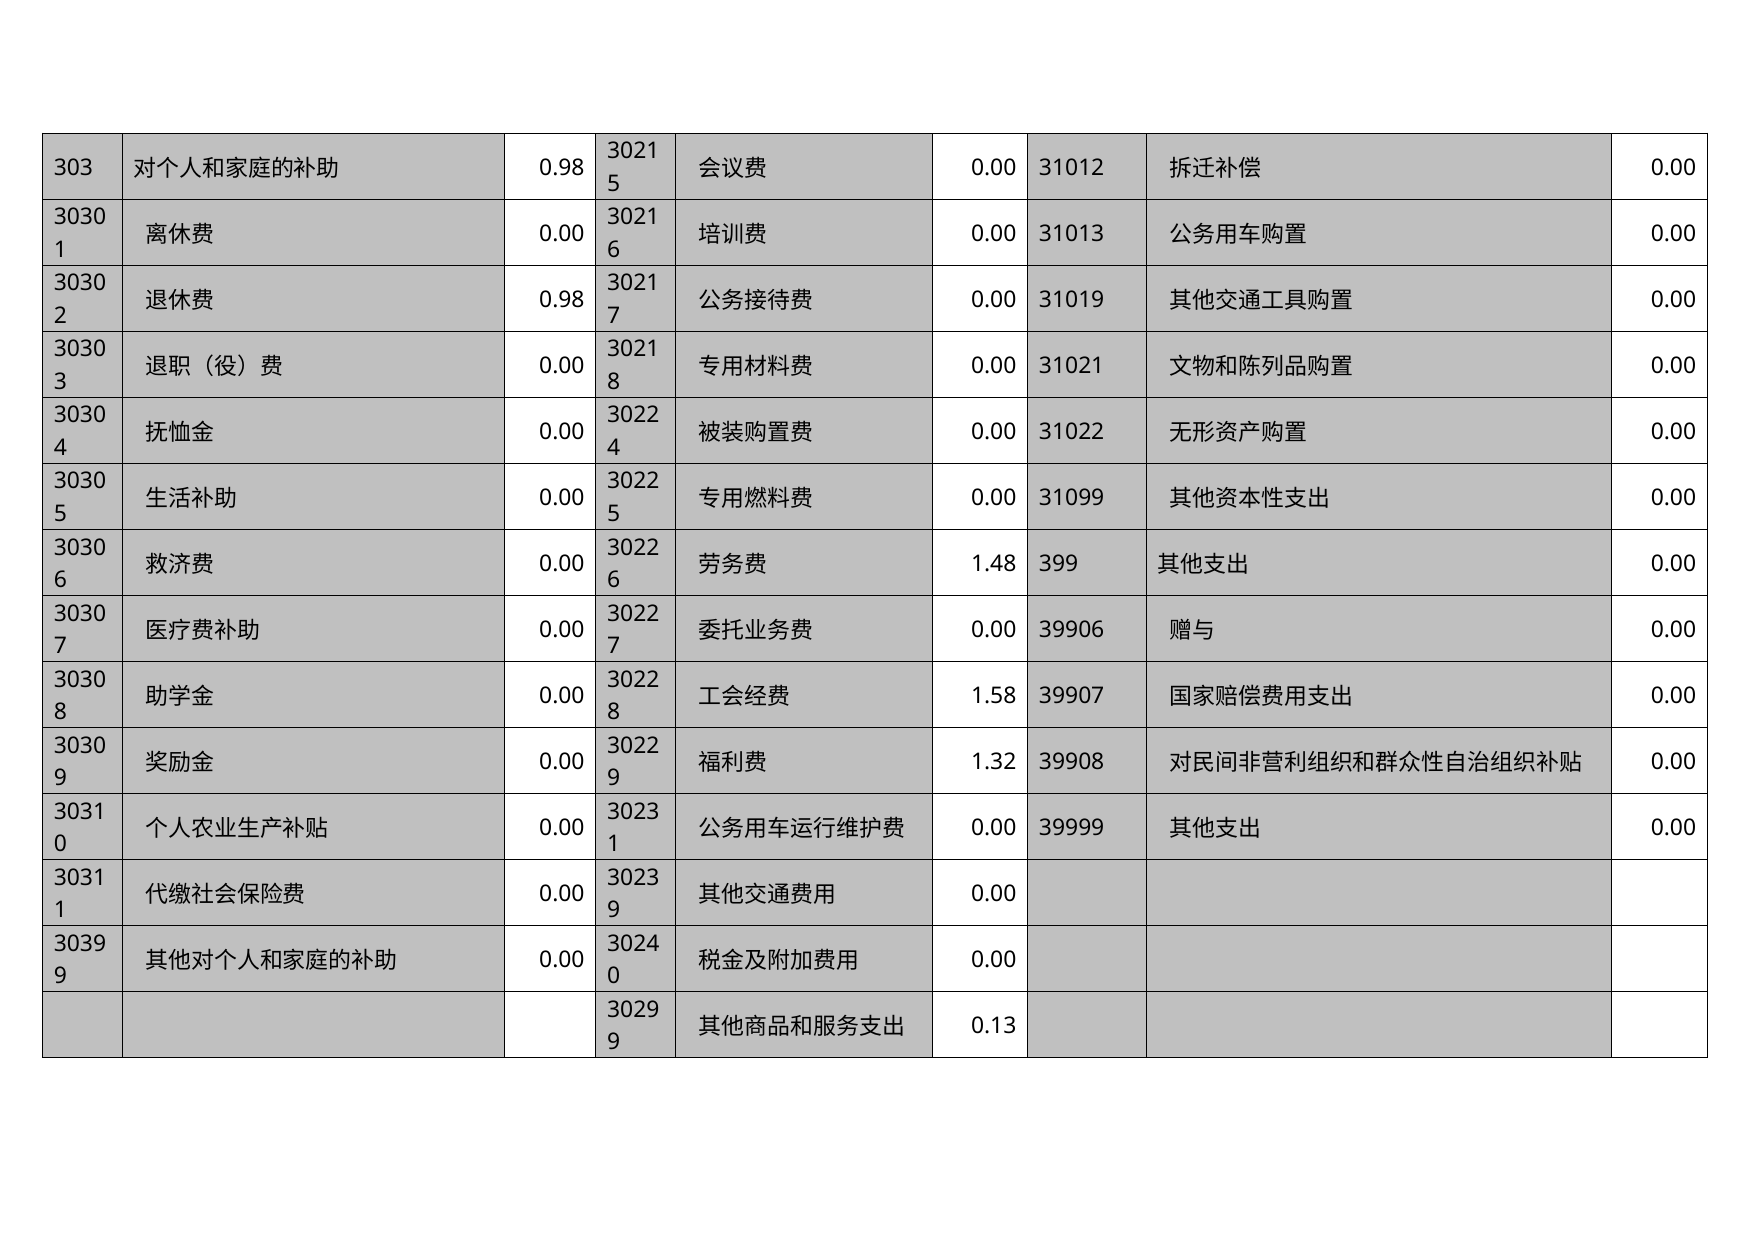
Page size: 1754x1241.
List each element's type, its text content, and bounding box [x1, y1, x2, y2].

table_cell 其他资本性支出 [1147, 464, 1611, 529]
table_cell 303 [43, 134, 122, 199]
table_cell 医疗费补助 [123, 596, 504, 661]
table_cell 税金及附加费用 [676, 926, 932, 991]
table_cell 0.00 [933, 794, 1027, 859]
table_cell [505, 992, 595, 1057]
table_cell 0.00 [1612, 464, 1707, 529]
table_cell 30228 [596, 662, 675, 727]
table_cell 公务接待费 [676, 266, 932, 331]
table_cell 0.00 [1612, 398, 1707, 463]
table_cell 0.00 [933, 464, 1027, 529]
table_cell 0.00 [505, 926, 595, 991]
table_cell 0.00 [1612, 266, 1707, 331]
table_cell 31021 [1028, 332, 1146, 397]
table_cell 0.00 [933, 398, 1027, 463]
table_cell 拆迁补偿 [1147, 134, 1611, 199]
table_cell 30310 [43, 794, 122, 859]
table_cell [123, 992, 504, 1057]
table_cell 奖励金 [123, 728, 504, 793]
table_cell 0.00 [1612, 662, 1707, 727]
table_cell 0.00 [1612, 530, 1707, 595]
table_cell 文物和陈列品购置 [1147, 332, 1611, 397]
table_cell 0.00 [505, 860, 595, 925]
table_cell 0.00 [1612, 794, 1707, 859]
table_cell 30304 [43, 398, 122, 463]
table_cell [1028, 926, 1146, 991]
table_cell 39907 [1028, 662, 1146, 727]
table_cell 30216 [596, 200, 675, 265]
table_cell 30305 [43, 464, 122, 529]
table_cell 30225 [596, 464, 675, 529]
table_cell 其他支出 [1147, 530, 1611, 595]
table_cell 0.00 [505, 200, 595, 265]
table_cell 赠与 [1147, 596, 1611, 661]
table_cell [43, 992, 122, 1057]
table_cell 福利费 [676, 728, 932, 793]
table_cell 抚恤金 [123, 398, 504, 463]
table_cell 离休费 [123, 200, 504, 265]
table_cell 30226 [596, 530, 675, 595]
table_cell 39999 [1028, 794, 1146, 859]
table_cell [1028, 992, 1146, 1057]
table_cell 个人农业生产补贴 [123, 794, 504, 859]
table_cell 0.00 [505, 530, 595, 595]
table_cell [1147, 860, 1611, 925]
table_cell 其他商品和服务支出 [676, 992, 932, 1057]
table_cell [1147, 926, 1611, 991]
table_cell 0.98 [505, 134, 595, 199]
table_cell 0.13 [933, 992, 1027, 1057]
table_cell 退休费 [123, 266, 504, 331]
table_cell 1.48 [933, 530, 1027, 595]
table_cell 国家赔偿费用支出 [1147, 662, 1611, 727]
table_cell [1147, 992, 1611, 1057]
table_cell 工会经费 [676, 662, 932, 727]
table_cell 专用燃料费 [676, 464, 932, 529]
table_cell 0.00 [505, 332, 595, 397]
table_cell 0.00 [1612, 728, 1707, 793]
table_cell 0.00 [1612, 134, 1707, 199]
table_cell 31012 [1028, 134, 1146, 199]
table_cell 0.00 [933, 596, 1027, 661]
table_cell 31019 [1028, 266, 1146, 331]
table_cell 无形资产购置 [1147, 398, 1611, 463]
table_cell 30218 [596, 332, 675, 397]
table_cell 0.00 [505, 596, 595, 661]
table_cell 30231 [596, 794, 675, 859]
table_cell 30399 [43, 926, 122, 991]
table_cell 对个人和家庭的补助 [123, 134, 504, 199]
table_cell 39906 [1028, 596, 1146, 661]
table_cell 31022 [1028, 398, 1146, 463]
table_cell 1.58 [933, 662, 1027, 727]
table_cell 0.00 [933, 860, 1027, 925]
table_cell 30229 [596, 728, 675, 793]
table_cell 0.00 [1612, 200, 1707, 265]
table_cell 劳务费 [676, 530, 932, 595]
table_cell 委托业务费 [676, 596, 932, 661]
table_cell [1028, 860, 1146, 925]
table_cell 30306 [43, 530, 122, 595]
table_cell [1612, 926, 1707, 991]
table_cell 0.00 [505, 794, 595, 859]
table_cell 0.00 [505, 464, 595, 529]
table_cell 0.00 [933, 200, 1027, 265]
table_cell 30303 [43, 332, 122, 397]
table_cell 30239 [596, 860, 675, 925]
table_cell 代缴社会保险费 [123, 860, 504, 925]
table_cell 培训费 [676, 200, 932, 265]
table_cell 0.00 [933, 266, 1027, 331]
table_cell 生活补助 [123, 464, 504, 529]
table_cell 30302 [43, 266, 122, 331]
table_cell 30311 [43, 860, 122, 925]
table_cell 30215 [596, 134, 675, 199]
table_cell 0.00 [933, 134, 1027, 199]
table_cell 其他交通工具购置 [1147, 266, 1611, 331]
table_cell 39908 [1028, 728, 1146, 793]
table_cell 0.00 [505, 398, 595, 463]
table_cell 0.00 [1612, 596, 1707, 661]
table_cell [1612, 992, 1707, 1057]
table_cell 0.98 [505, 266, 595, 331]
table_cell 0.00 [505, 662, 595, 727]
table_cell 公务用车购置 [1147, 200, 1611, 265]
table_cell 30227 [596, 596, 675, 661]
table_cell 退职（役）费 [123, 332, 504, 397]
table_cell 31099 [1028, 464, 1146, 529]
table_cell 399 [1028, 530, 1146, 595]
table_cell 30308 [43, 662, 122, 727]
table_cell 30224 [596, 398, 675, 463]
table_cell 30301 [43, 200, 122, 265]
table_cell 被装购置费 [676, 398, 932, 463]
table_cell 其他对个人和家庭的补助 [123, 926, 504, 991]
table_cell 救济费 [123, 530, 504, 595]
table_cell 其他交通费用 [676, 860, 932, 925]
table_cell 31013 [1028, 200, 1146, 265]
table_cell 0.00 [933, 926, 1027, 991]
table_cell 30299 [596, 992, 675, 1057]
table_cell [1612, 860, 1707, 925]
table_cell 30307 [43, 596, 122, 661]
table_cell 公务用车运行维护费 [676, 794, 932, 859]
table_cell 助学金 [123, 662, 504, 727]
table_cell 0.00 [1612, 332, 1707, 397]
table_cell 专用材料费 [676, 332, 932, 397]
table_cell 其他支出 [1147, 794, 1611, 859]
table_cell 30309 [43, 728, 122, 793]
table_cell 0.00 [505, 728, 595, 793]
table_cell 1.32 [933, 728, 1027, 793]
table_cell 30217 [596, 266, 675, 331]
table_cell 0.00 [933, 332, 1027, 397]
table_cell 对民间非营利组织和群众性自治组织补贴 [1147, 728, 1611, 793]
table_cell 30240 [596, 926, 675, 991]
table_cell 会议费 [676, 134, 932, 199]
